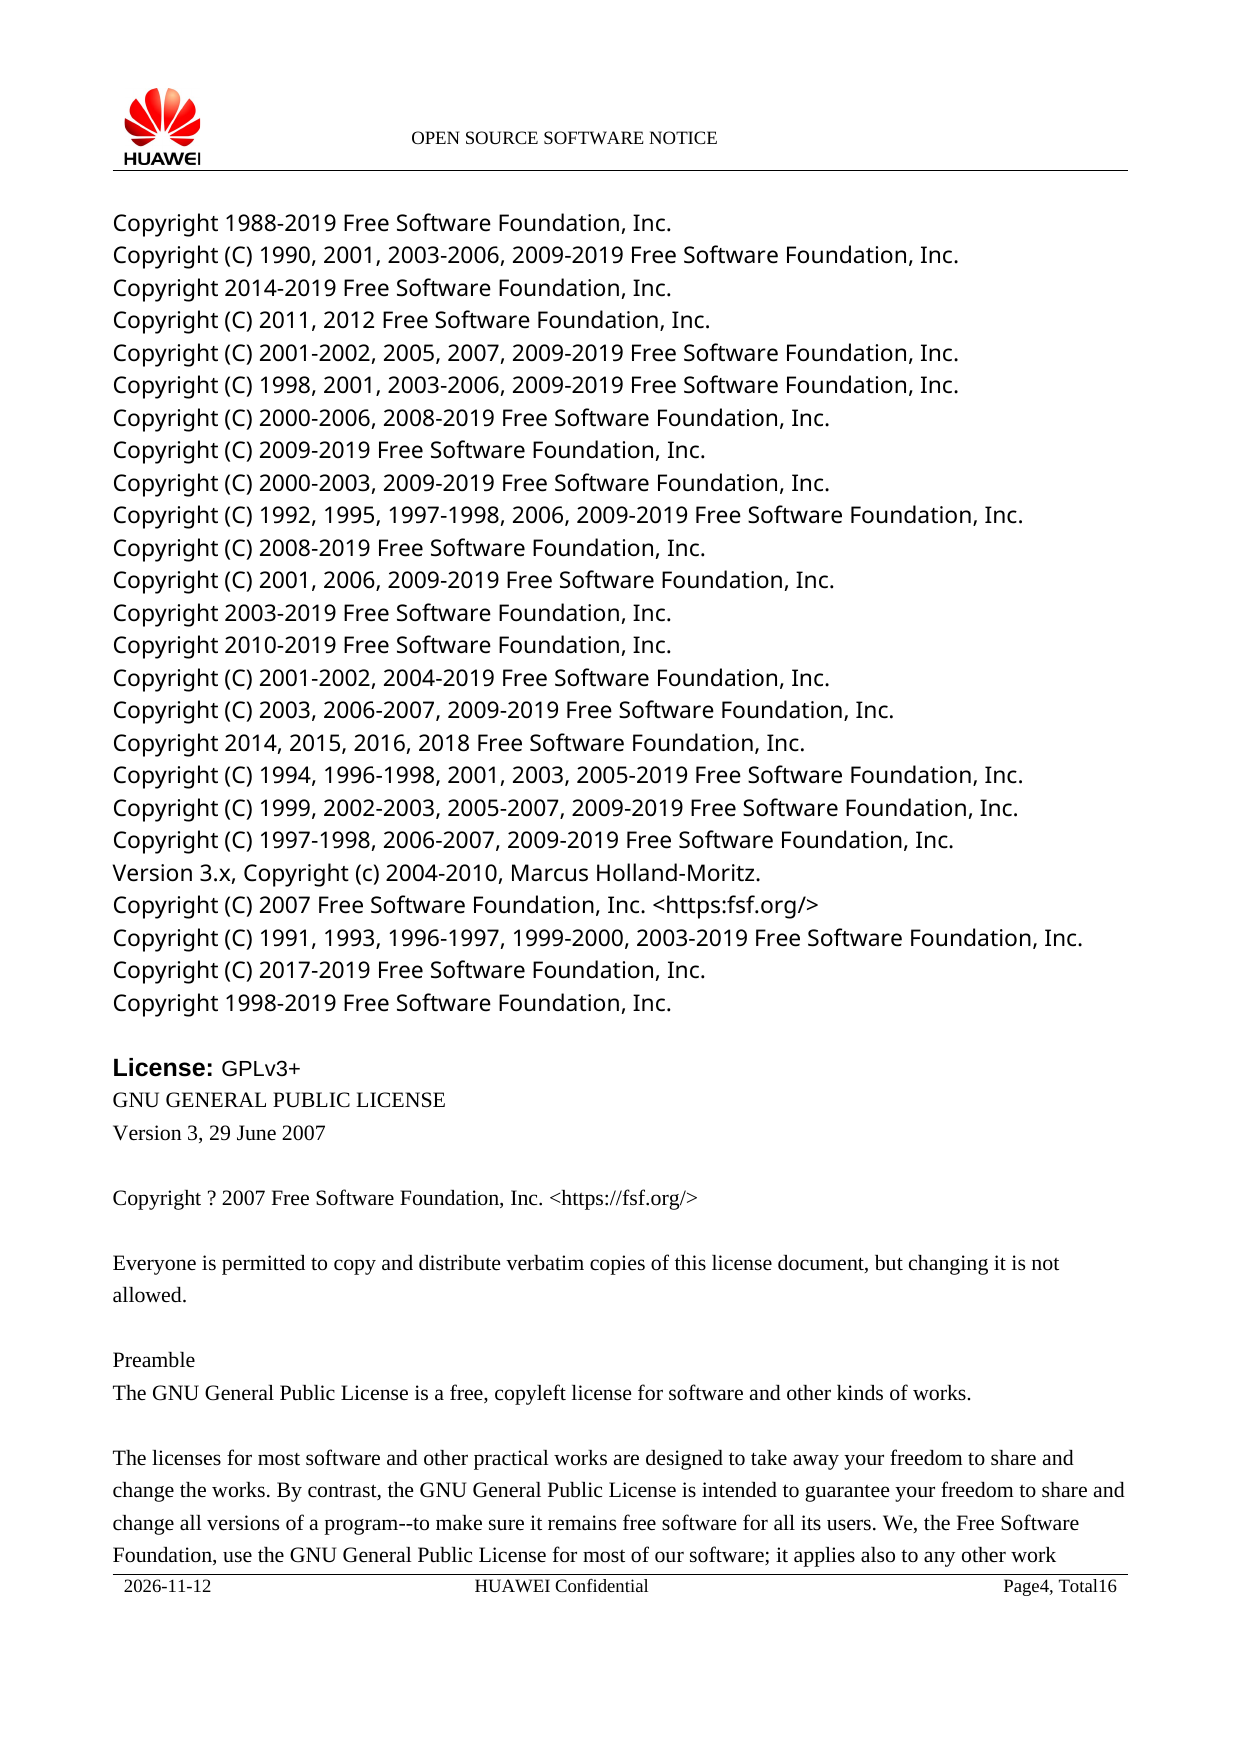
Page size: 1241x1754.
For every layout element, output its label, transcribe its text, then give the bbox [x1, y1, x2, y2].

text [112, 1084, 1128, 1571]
text License: GPLv3+ [112, 1051, 1128, 1084]
picture [124, 88, 201, 165]
